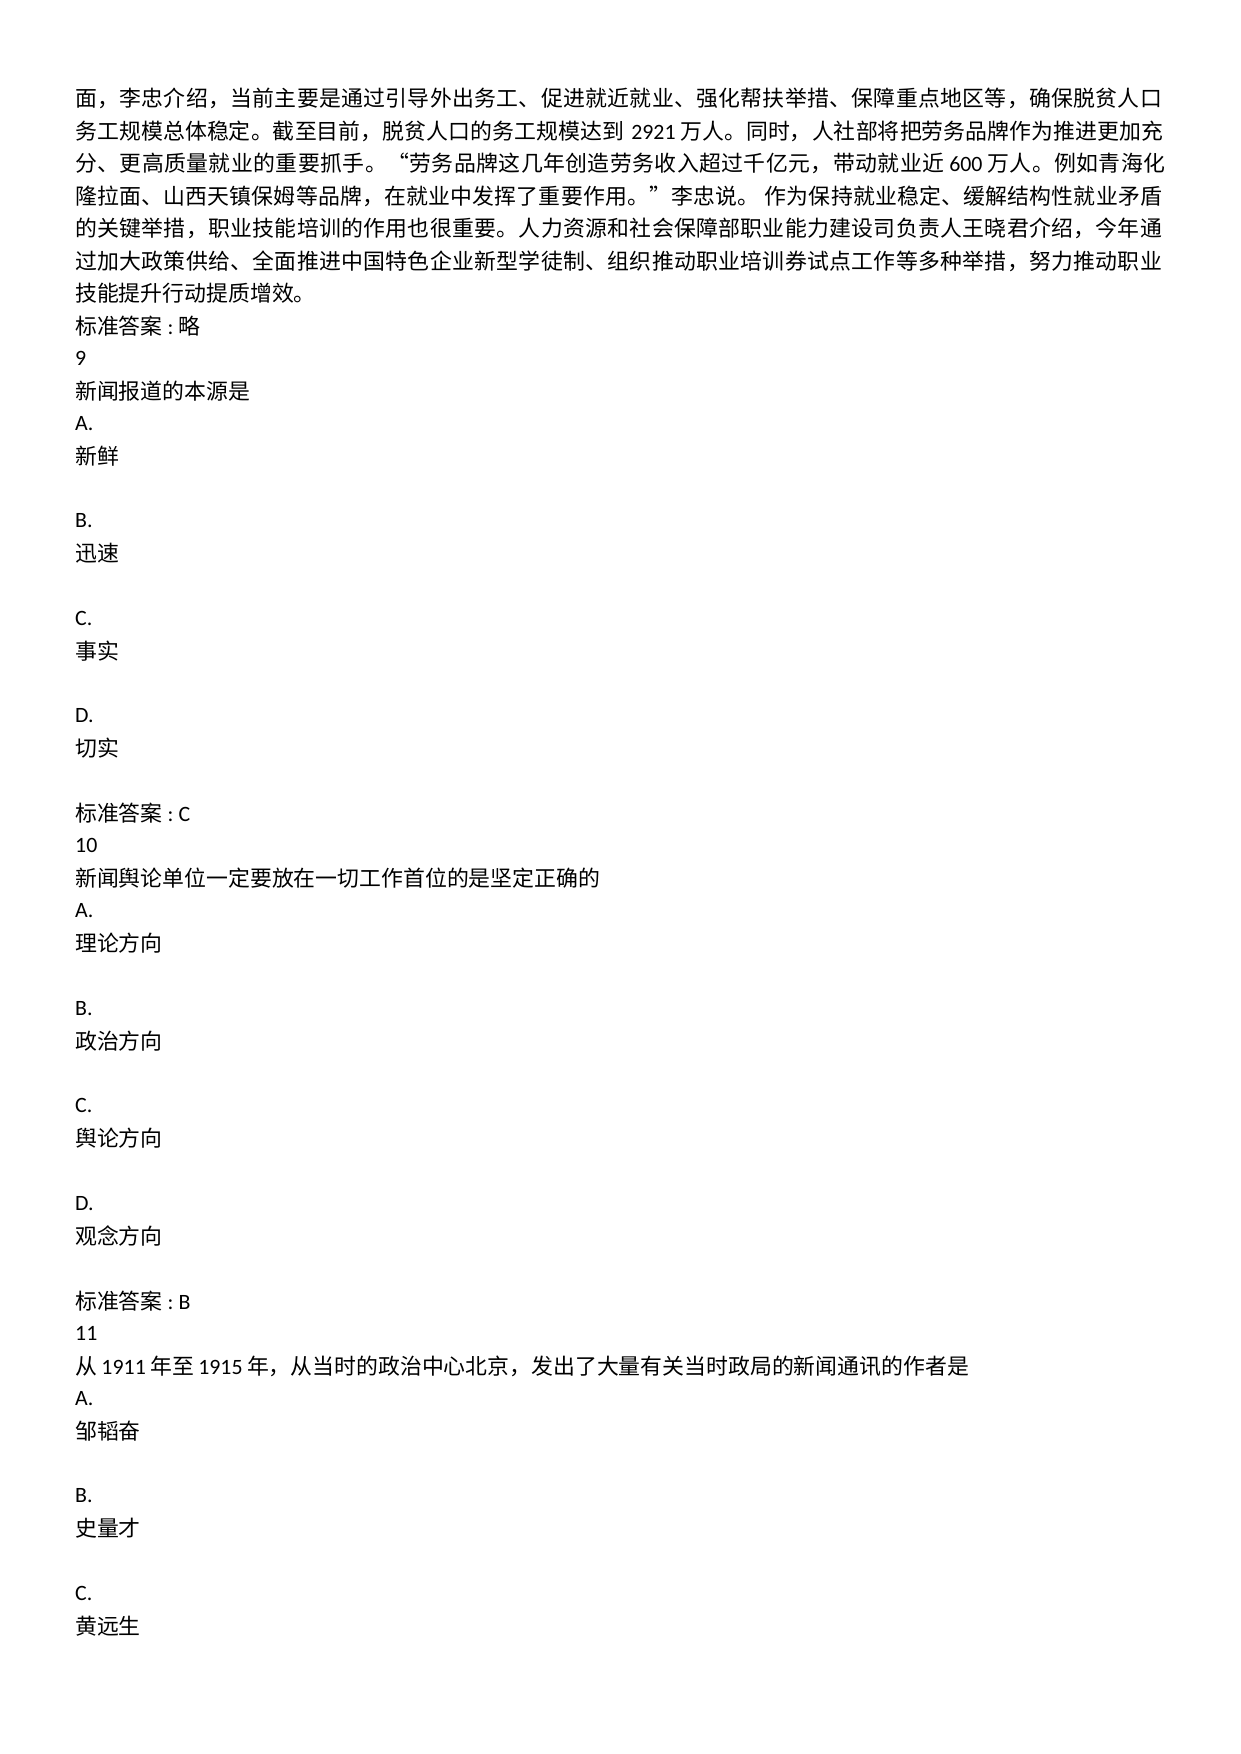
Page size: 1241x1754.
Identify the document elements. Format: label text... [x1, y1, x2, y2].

text 理论方向 [75, 926, 1165, 958]
text 舆论方向 [75, 1121, 1165, 1153]
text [75, 81, 1165, 308]
text A. [75, 406, 1165, 438]
text 切实 [75, 731, 1165, 763]
text C. [75, 1088, 1165, 1121]
text A. [75, 1381, 1165, 1413]
text 黄远生 [75, 1608, 1165, 1641]
text D. [75, 698, 1165, 731]
text 史量才 [75, 1511, 1165, 1543]
text C. [75, 1576, 1165, 1608]
text B. [75, 991, 1165, 1023]
text 邹韬奋 [75, 1413, 1165, 1446]
text 标准答案 : B [75, 1283, 1165, 1316]
text B. [75, 1478, 1165, 1511]
text 标准答案 : 略 [75, 308, 1165, 341]
text 迅速 [75, 536, 1165, 568]
text 新鲜 [75, 438, 1165, 471]
text 10 [75, 828, 1165, 861]
text 新闻报道的本源是 [75, 373, 1165, 406]
text B. [75, 503, 1165, 536]
text 9 [75, 341, 1165, 373]
text D. [75, 1186, 1165, 1218]
text 观念方向 [75, 1218, 1165, 1251]
text 从1911年至1915年，从当时的政治中心北京，发出了大量有关当时政局的新闻通讯的作者是 [75, 1348, 1165, 1381]
text 标准答案 : C [75, 796, 1165, 828]
text 政治方向 [75, 1023, 1165, 1056]
text 11 [75, 1316, 1165, 1348]
text 事实 [75, 633, 1165, 666]
text A. [75, 893, 1165, 926]
text 新闻舆论单位一定要放在一切工作首位的是坚定正确的 [75, 861, 1165, 893]
text C. [75, 601, 1165, 633]
